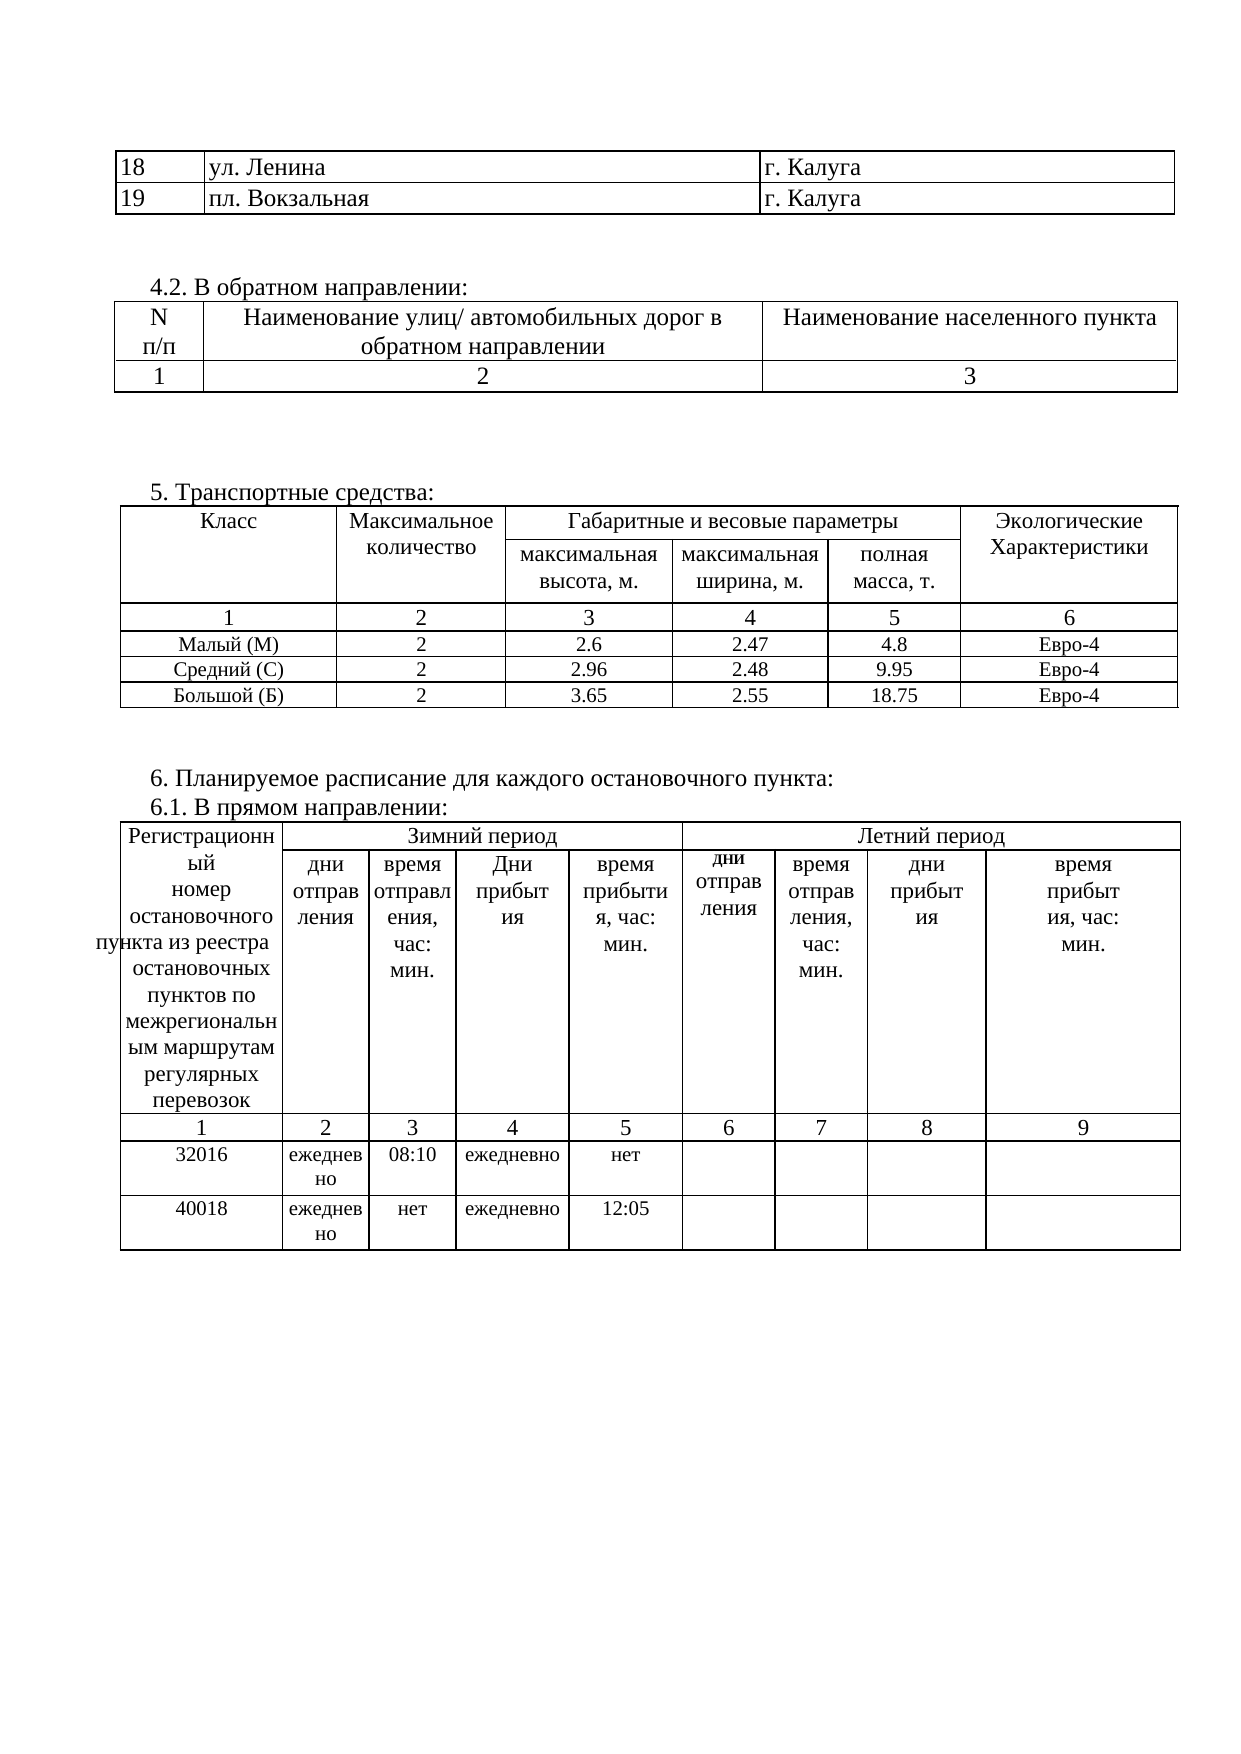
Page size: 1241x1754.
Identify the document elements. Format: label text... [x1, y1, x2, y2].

table_cell [683, 1142, 774, 1195]
text 4.2. В обратном направлении: [150, 272, 1090, 301]
table_cell [776, 1196, 867, 1249]
table_cell нет [570, 1142, 682, 1195]
table_cell Евро-4 [961, 683, 1177, 707]
table_cell 3 [763, 360, 1177, 391]
table_cell г. Калуга [761, 183, 1174, 213]
table_cell 7 [776, 1114, 867, 1140]
table_cell 2.47 [673, 632, 827, 656]
table_cell 19 [117, 183, 204, 213]
table_header Летний период [683, 823, 1180, 849]
table_cell Большой (Б) [121, 683, 336, 707]
table_header N п/п [115, 302, 203, 360]
text 6. Планируемое расписание для каждого остановочного пункта: [150, 763, 1090, 792]
table_cell 2.96 [506, 657, 672, 681]
table_cell Дни прибыт ия [457, 851, 568, 1112]
table_cell максимальная ширина, м. [673, 540, 827, 602]
table_cell 4 [673, 604, 827, 630]
table_cell 2 [337, 683, 505, 707]
table_cell Евро-4 [961, 632, 1177, 656]
table_cell [776, 1142, 867, 1195]
table_cell нет [370, 1196, 455, 1249]
table_cell 40018 [121, 1196, 282, 1249]
table_cell Средний (С) [121, 657, 336, 681]
table_cell 1 [121, 604, 336, 630]
table_cell 6 [683, 1114, 774, 1140]
table_cell ДНИ отправ ления [683, 851, 774, 1112]
table_cell 08:10 [370, 1142, 455, 1195]
table_cell 2.6 [506, 632, 672, 656]
table_header Наименование населенного пункта [763, 302, 1177, 360]
table_cell 5 [829, 604, 960, 630]
table_cell 8 [868, 1114, 985, 1140]
table_header Класс [121, 507, 336, 602]
text 6.1. В прямом направлении: [150, 792, 1090, 821]
table_cell ежедневно [457, 1142, 568, 1195]
table_cell 3.65 [506, 683, 672, 707]
text 5. Транспортные средства: [150, 477, 1090, 505]
table_cell максимальная высота, м. [506, 540, 672, 602]
table_cell ежедневно [283, 1142, 368, 1195]
table_cell [987, 1196, 1180, 1249]
table_cell 2 [283, 1114, 368, 1140]
table_cell Малый (М) [121, 632, 336, 656]
table_cell время отправ ления, час: мин. [776, 851, 867, 1112]
table_cell 3 [506, 604, 672, 630]
table_cell 2.48 [673, 657, 827, 681]
table_cell [987, 1142, 1180, 1195]
table_cell 3 [370, 1114, 455, 1140]
table_cell 5 [570, 1114, 682, 1140]
table_header Наименование улиц/ автомобильных дорог в обратном направлении [204, 302, 762, 360]
table_cell 6 [961, 604, 1177, 630]
table_cell [683, 1196, 774, 1249]
table_cell 18.75 [829, 683, 960, 707]
table_cell 2 [337, 657, 505, 681]
table_header Зимний период [283, 823, 682, 849]
table_cell 32016 [121, 1142, 282, 1195]
table_cell г. Калуга [761, 152, 1174, 181]
table_cell 9.95 [829, 657, 960, 681]
table_cell время прибыти я, час: мин. [570, 851, 682, 1112]
table_cell ежедневно [457, 1196, 568, 1249]
table_cell дни прибыт ия [868, 851, 985, 1112]
table_cell 18 [117, 152, 204, 181]
table_header Максимальное количество [337, 507, 505, 602]
table_cell 2 [337, 604, 505, 630]
table_cell 4.8 [829, 632, 960, 656]
table_header Экологические Характеристики [961, 507, 1177, 602]
table_header Регистрационный номер остановочного пункта из реестра остановочных пунктов по межрегиональным маршрутам регулярных перевозок [121, 823, 282, 1112]
table_cell [868, 1196, 985, 1249]
table_header Габаритные и весовые параметры [506, 507, 960, 539]
table_cell пл. Вокзальная [205, 183, 759, 213]
table_cell 1 [115, 361, 203, 391]
table_cell полная масса, т. [829, 540, 960, 602]
table_cell 4 [457, 1114, 568, 1140]
table_cell [868, 1142, 985, 1195]
table_cell время прибыт ия, час: мин. [987, 851, 1180, 1112]
table_cell 12:05 [570, 1196, 682, 1249]
table_cell 2 [204, 361, 762, 391]
table_cell ежедневно [283, 1196, 368, 1249]
table_cell 2.55 [673, 683, 827, 707]
table_cell 9 [987, 1114, 1180, 1140]
table_cell время отправл ения, час: мин. [370, 851, 455, 1112]
table_cell дни отправ ления [283, 851, 368, 1112]
table_cell Евро-4 [961, 657, 1177, 681]
table_cell 1 [121, 1114, 282, 1140]
table_cell ул. Ленина [205, 152, 759, 181]
table_cell 2 [337, 632, 505, 656]
